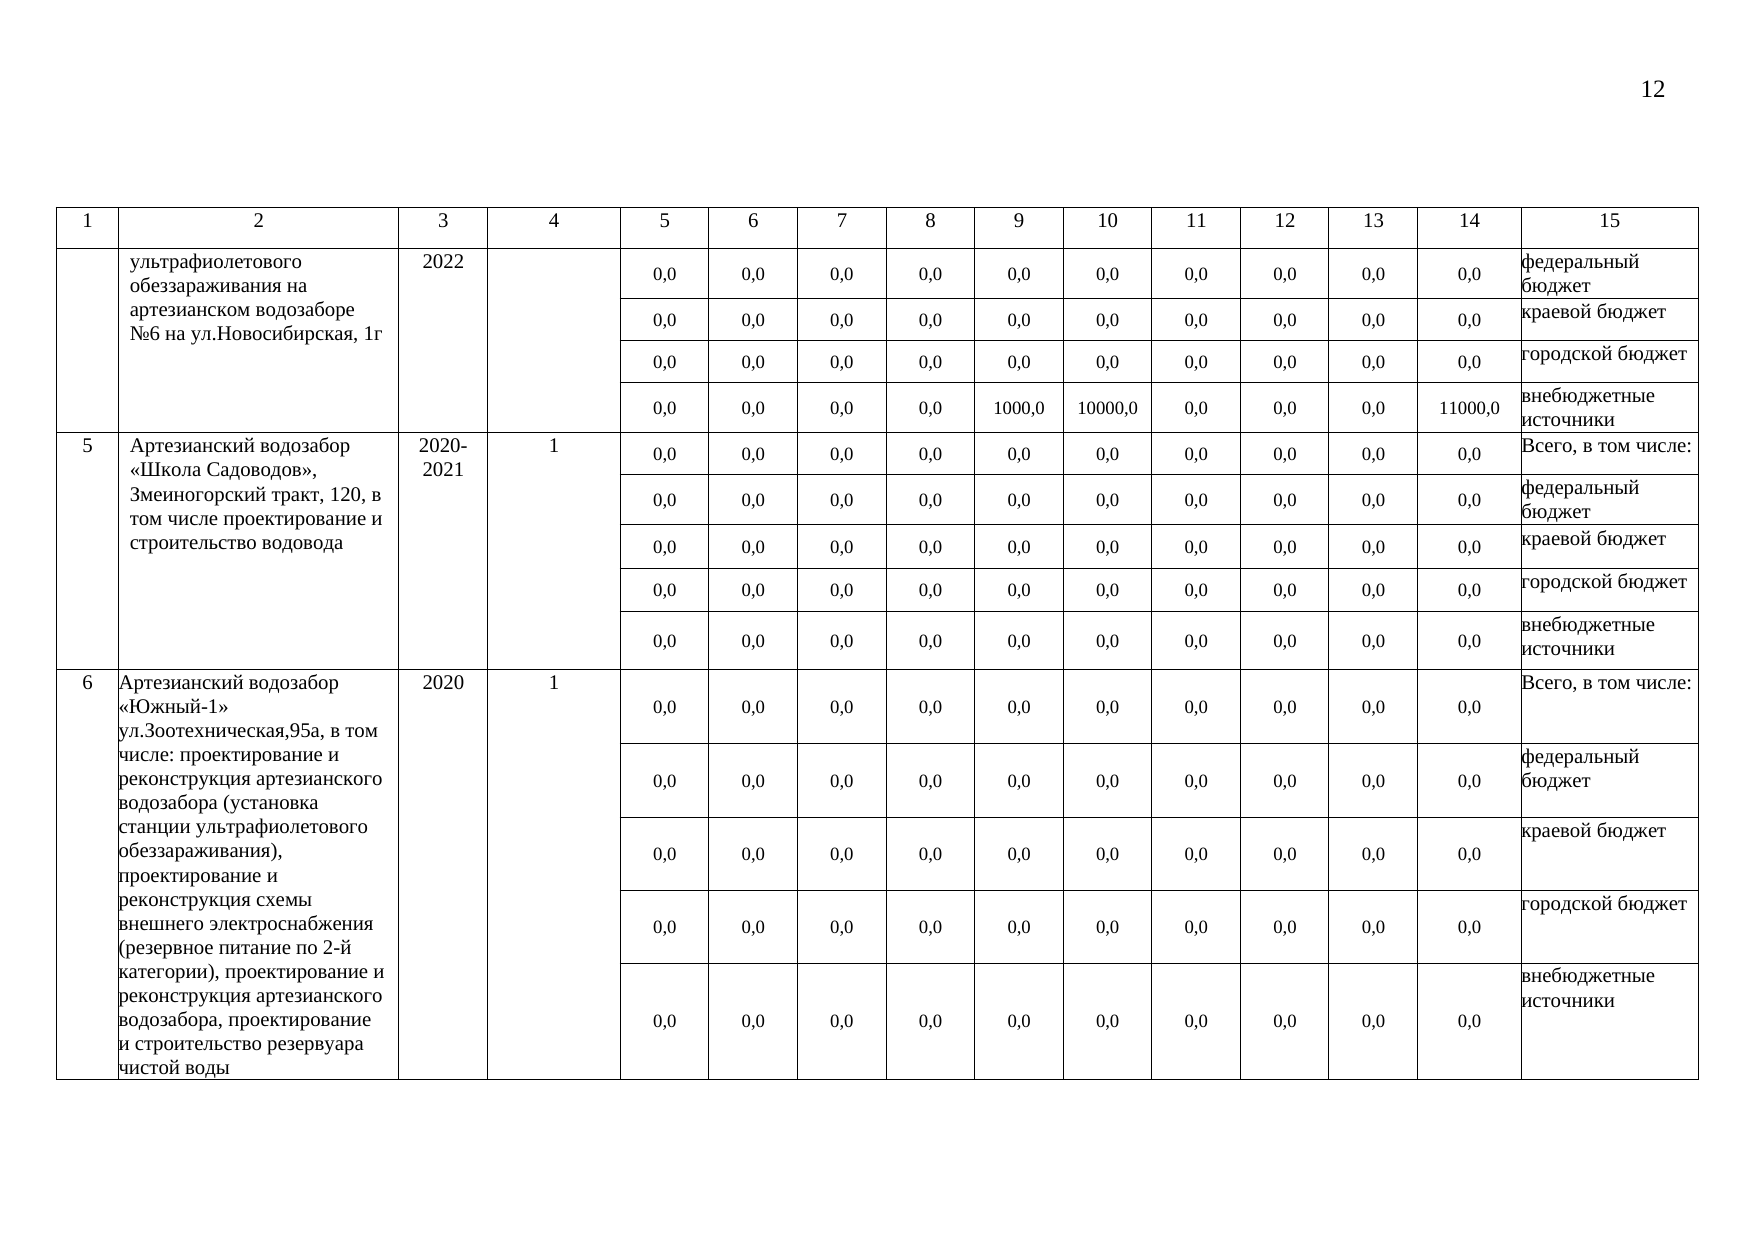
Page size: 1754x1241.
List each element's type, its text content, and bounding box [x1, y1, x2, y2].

table_cell 0,0 [709, 964, 797, 1079]
table_cell 0,0 [798, 818, 886, 890]
table_cell 0,0 [887, 670, 974, 743]
table_cell 0,0 [1329, 744, 1417, 817]
table_header 10 [1064, 208, 1151, 248]
table_cell 0,0 [1418, 569, 1521, 611]
table_cell 0,0 [621, 341, 708, 382]
table_cell 0,0 [709, 569, 797, 611]
table_cell 0,0 [621, 475, 708, 524]
table_cell 0,0 [1152, 670, 1240, 743]
table_cell 0,0 [887, 433, 974, 474]
table_cell внебюджетные источники [1522, 383, 1698, 432]
table_cell 0,0 [887, 818, 974, 890]
table_cell 0,0 [798, 744, 886, 817]
table_cell 0,0 [1418, 670, 1521, 743]
table_cell 2021-2022 [399, 249, 487, 432]
table_cell 0,0 [709, 525, 797, 567]
table_cell 1 [488, 670, 620, 1079]
table_cell 0,0 [1241, 475, 1328, 524]
table_header 1 [57, 208, 118, 248]
table_cell 0,0 [975, 299, 1063, 340]
table_header 9 [975, 208, 1063, 248]
table_cell 6 [57, 670, 118, 1079]
table_cell 0,0 [709, 818, 797, 890]
table_cell 0,0 [1241, 341, 1328, 382]
table_cell 0,0 [1241, 383, 1328, 432]
table_cell 0,0 [1152, 744, 1240, 817]
table_cell 0,0 [621, 964, 708, 1079]
table_cell 0,0 [798, 525, 886, 567]
table_cell 0,0 [1241, 299, 1328, 340]
table_cell внебюджетные источники [1522, 612, 1698, 669]
table_cell 0,0 [887, 383, 974, 432]
table_cell 0,0 [1241, 433, 1328, 474]
table_header 14 [1418, 208, 1521, 248]
table_cell внебюджетные источники [1522, 964, 1698, 1079]
table_cell 0,0 [621, 612, 708, 669]
table_cell 4 [57, 249, 118, 432]
table_cell 0,0 [975, 744, 1063, 817]
table_header 15 [1522, 208, 1698, 248]
table_cell 0,0 [1241, 612, 1328, 669]
table_cell 0,0 [887, 612, 974, 669]
table_cell федеральный бюджет [1522, 249, 1698, 298]
table_cell 0,0 [1241, 818, 1328, 890]
table_cell 0,0 [1418, 818, 1521, 890]
table_cell 0,0 [1329, 433, 1417, 474]
table_cell 0,0 [1152, 891, 1240, 962]
table_cell 0,0 [1329, 475, 1417, 524]
table_header 11 [1152, 208, 1240, 248]
table_cell 0,0 [1152, 383, 1240, 432]
table_cell федеральный бюджет [1522, 475, 1698, 524]
table_cell 0,0 [1329, 670, 1417, 743]
table_cell 0,0 [709, 612, 797, 669]
table_cell 0,0 [1418, 891, 1521, 962]
table_cell 0,0 [709, 670, 797, 743]
table_cell городской бюджет [1522, 569, 1698, 611]
table_cell 0,0 [887, 299, 974, 340]
table_cell 0,0 [887, 964, 974, 1079]
table_cell 0,0 [1418, 249, 1521, 298]
table_cell 0,0 [621, 433, 708, 474]
table_cell 0,0 [798, 299, 886, 340]
table_cell 0,0 [1152, 612, 1240, 669]
table_cell 0,0 [887, 569, 974, 611]
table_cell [119, 249, 398, 432]
table_cell краевой бюджет [1522, 525, 1698, 567]
table_cell 0,0 [1152, 818, 1240, 890]
table_cell 0,0 [975, 891, 1063, 962]
table_cell 0,0 [1064, 433, 1151, 474]
table_cell городской бюджет [1522, 891, 1698, 962]
table_cell Артезианский водозабор «Школа Садоводов», Змеиногорский тракт, 120, в том числе проектирование и строительство водовода [119, 433, 398, 669]
table_cell 0,0 [975, 612, 1063, 669]
table_cell 0,0 [1064, 475, 1151, 524]
table_cell 1000,0 [975, 383, 1063, 432]
table_header 2 [119, 208, 398, 248]
table_cell 0,0 [621, 891, 708, 962]
table_cell 0,0 [1329, 383, 1417, 432]
table_cell 0,0 [798, 383, 886, 432]
table_cell 0,0 [1329, 964, 1417, 1079]
table_cell 0,0 [887, 891, 974, 962]
table_header 4 [488, 208, 620, 248]
table_header 12 [1241, 208, 1328, 248]
table_header 5 [621, 208, 708, 248]
table_cell 0,0 [709, 341, 797, 382]
table_cell Артезианский водозабор «Южный-1» ул.Зоотехническая,95а, в том числе: проектирование и реконструкция артезианского водозабора (установка станции ультрафиолетового обеззараживания), проектирование и реконструкция схемы внешнего электроснабжения (резервное питание по 2-й категории), проектирование и реконструкция артезианского водозабора, проектирование и строительство резервуара чистой воды [119, 670, 398, 1079]
table_cell 0,0 [1241, 249, 1328, 298]
table_cell 0,0 [1241, 744, 1328, 817]
table_cell 2020 [399, 670, 487, 1079]
table_cell 0,0 [1418, 525, 1521, 567]
table_cell 0,0 [709, 744, 797, 817]
table_cell 0,0 [1152, 299, 1240, 340]
table_cell 0,0 [621, 249, 708, 298]
table_cell 0,0 [1064, 818, 1151, 890]
table_cell 5 [57, 433, 118, 669]
table_cell 0,0 [1329, 569, 1417, 611]
table_cell 0,0 [709, 891, 797, 962]
table_cell 0,0 [709, 299, 797, 340]
table_cell 0,0 [1418, 433, 1521, 474]
table_header 8 [887, 208, 974, 248]
table_cell 0,0 [887, 744, 974, 817]
table_cell 0,0 [1329, 612, 1417, 669]
table_cell 0,0 [709, 475, 797, 524]
table_cell 0,0 [621, 744, 708, 817]
table_cell 0,0 [1064, 670, 1151, 743]
table_cell 0,0 [621, 818, 708, 890]
table_cell 0,0 [887, 475, 974, 524]
table_cell 0,0 [1241, 525, 1328, 567]
table_cell 0,0 [621, 383, 708, 432]
table_cell 0,0 [798, 612, 886, 669]
table_cell 0,0 [798, 670, 886, 743]
table_cell 0,0 [798, 891, 886, 962]
table_cell 0,0 [887, 525, 974, 567]
table_cell 0,0 [1152, 525, 1240, 567]
table_cell Всего, в том числе: [1522, 433, 1698, 474]
table_cell 0,0 [709, 433, 797, 474]
table_cell 0,0 [1064, 744, 1151, 817]
table_cell 0,0 [798, 249, 886, 298]
table_cell 0,0 [1064, 891, 1151, 962]
table_cell 0,0 [621, 670, 708, 743]
table_cell 0,0 [798, 433, 886, 474]
table_cell 0,0 [1152, 433, 1240, 474]
table_cell 0,0 [975, 475, 1063, 524]
table_cell 11000,0 [1418, 383, 1521, 432]
table_cell 1 [488, 249, 620, 432]
table_cell 0,0 [1064, 569, 1151, 611]
table_cell 2020-2021 [399, 433, 487, 669]
table_header 3 [399, 208, 487, 248]
table_cell 0,0 [1064, 249, 1151, 298]
table_cell 0,0 [709, 383, 797, 432]
table_cell федеральный бюджет [1522, 744, 1698, 817]
table_cell краевой бюджет [1522, 818, 1698, 890]
table_cell 0,0 [975, 433, 1063, 474]
table_cell 0,0 [975, 670, 1063, 743]
table_cell 0,0 [621, 299, 708, 340]
table_cell Всего, в том числе: [1522, 670, 1698, 743]
table_cell 0,0 [975, 818, 1063, 890]
table_cell 0,0 [1329, 818, 1417, 890]
table_cell 0,0 [798, 475, 886, 524]
table_cell 0,0 [1152, 249, 1240, 298]
table_cell 0,0 [1329, 525, 1417, 567]
table_cell 0,0 [975, 341, 1063, 382]
table_cell 0,0 [1241, 670, 1328, 743]
table_cell 0,0 [621, 525, 708, 567]
table_cell 0,0 [1418, 299, 1521, 340]
table_cell 0,0 [798, 964, 886, 1079]
table_cell 0,0 [1064, 964, 1151, 1079]
table_header 7 [798, 208, 886, 248]
table_cell 0,0 [1152, 569, 1240, 611]
table_cell 0,0 [1329, 299, 1417, 340]
table_cell 0,0 [975, 525, 1063, 567]
table_cell 0,0 [798, 569, 886, 611]
table_cell 0,0 [621, 569, 708, 611]
table_cell 0,0 [1152, 964, 1240, 1079]
table_cell 0,0 [1241, 569, 1328, 611]
table_cell 0,0 [975, 964, 1063, 1079]
table_cell 10000,0 [1064, 383, 1151, 432]
table_cell 0,0 [1241, 891, 1328, 962]
table_cell 0,0 [1152, 475, 1240, 524]
table_cell 0,0 [1064, 299, 1151, 340]
table_cell 0,0 [709, 249, 797, 298]
table_cell 0,0 [1329, 341, 1417, 382]
table_cell 0,0 [1329, 891, 1417, 962]
table_cell 0,0 [798, 341, 886, 382]
table_header 13 [1329, 208, 1417, 248]
table_cell 0,0 [1418, 341, 1521, 382]
table_cell 0,0 [887, 249, 974, 298]
table_cell 0,0 [1418, 612, 1521, 669]
table_cell краевой бюджет [1522, 299, 1698, 340]
table_cell 0,0 [1064, 525, 1151, 567]
table_cell 0,0 [1418, 744, 1521, 817]
table_cell 0,0 [1418, 964, 1521, 1079]
table_header 6 [709, 208, 797, 248]
table_cell 0,0 [1329, 249, 1417, 298]
table_cell 0,0 [1418, 475, 1521, 524]
table_cell 0,0 [975, 249, 1063, 298]
table_cell 0,0 [1064, 612, 1151, 669]
table_cell 0,0 [887, 341, 974, 382]
table_cell 0,0 [1152, 341, 1240, 382]
table_cell 0,0 [1064, 341, 1151, 382]
table_cell 0,0 [1241, 964, 1328, 1079]
table_cell 1 [488, 433, 620, 669]
table_cell городской бюджет [1522, 341, 1698, 382]
table_cell 0,0 [975, 569, 1063, 611]
